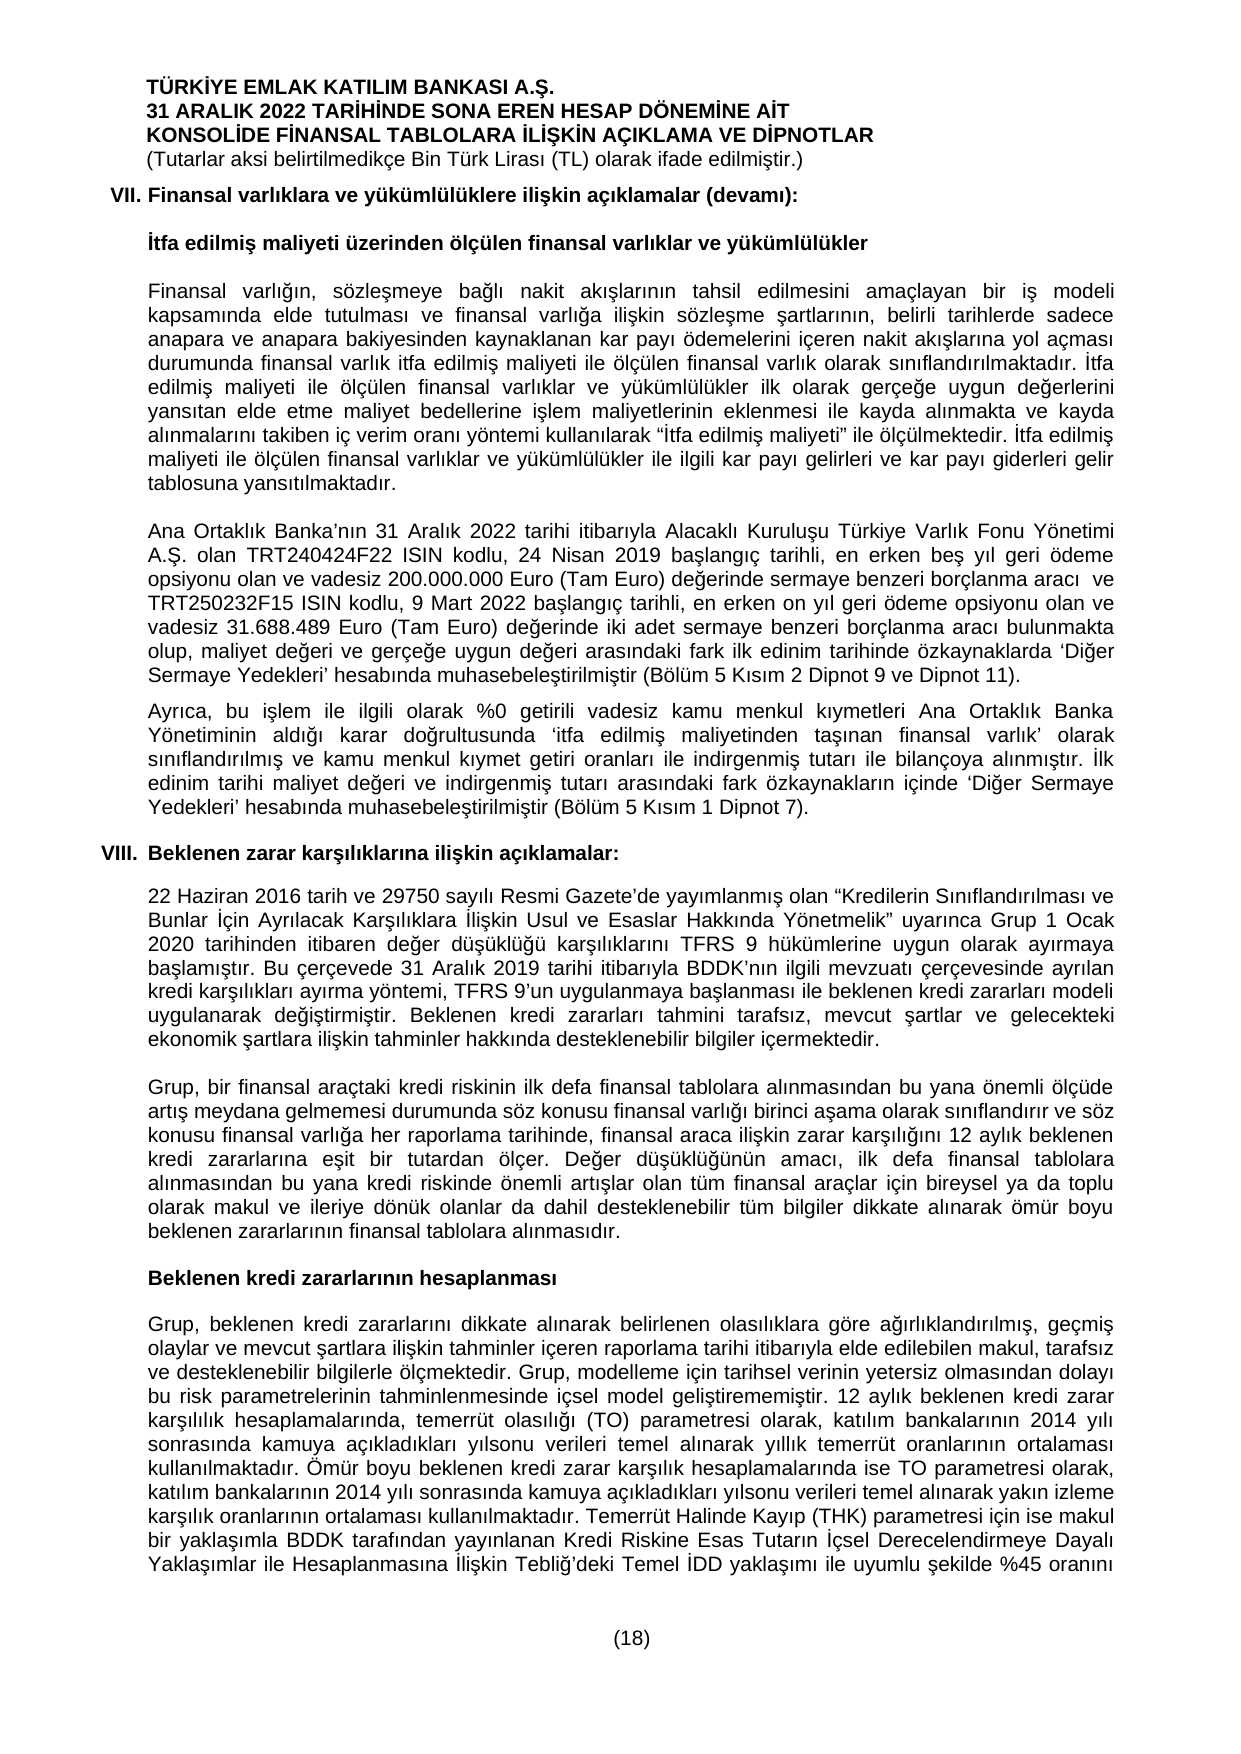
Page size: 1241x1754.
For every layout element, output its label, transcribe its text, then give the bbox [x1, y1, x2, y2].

text Grup, bir finansal araçtaki kredi riskinin ilk defa finansal tablolara alınmasından bu yana önemli ölçüde artış meydana gelmemesi durumunda söz konusu finansal varlığı birinci aşama olarak sınıflandırır ve söz konusu finansal varlığa her raporlama tarihinde, finansal araca ilişkin zarar karşılığını 12 aylık beklenen kredi zararlarına eşit bir tutardan ölçer. Değer düşüklüğünün amacı, ilk defa finansal tablolara alınmasından bu yana kredi riskinde önemli artışlar olan tüm finansal araçlar için bireysel ya da toplu olarak makul ve ileriye dönük olanlar da dahil desteklenebilir tüm bilgiler dikkate alınarak ömür boyu beklenen zararlarının finansal tablolara alınmasıdır. [148, 1075, 1116, 1243]
text VIII. Beklenen zarar karşılıklarına ilişkin açıklamalar: [89, 843, 984, 865]
text İtfa edilmiş maliyeti üzerinden ölçülen finansal varlıklar ve yükümlülükler [148, 231, 1116, 255]
text Finansal varlığın, sözleşmeye bağlı nakit akışlarının tahsil edilmesini amaçlayan bir iş modeli kapsamında elde tutulması ve finansal varlığa ilişkin sözleşme şartlarının, belirli tarihlerde sadece anapara ve anapara bakiyesinden kaynaklanan kar payı ödemelerini içeren nakit akışlarına yol açması durumunda finansal varlık itfa edilmiş maliyeti ile ölçülen finansal varlık olarak sınıflandırılmaktadır. İtfa edilmiş maliyeti ile ölçülen finansal varlıklar ve yükümlülükler ilk olarak gerçeğe uygun değerlerini yansıtan elde etme maliyet bedellerine işlem maliyetlerinin eklenmesi ile kayda alınmakta ve kayda alınmalarını takiben iç verim oranı yöntemi kullanılarak “İtfa edilmiş maliyeti” ile ölçülmektedir. İtfa edilmiş maliyeti ile ölçülen finansal varlıklar ve yükümlülükler ile ilgili kar payı gelirleri ve kar payı giderleri gelir tablosuna yansıtılmaktadır. [148, 279, 1116, 495]
text 22 Haziran 2016 tarih ve 29750 sayılı Resmi Gazete’de yayımlanmış olan “Kredilerin Sınıflandırılması ve Bunlar İçin Ayrılacak Karşılıklara İlişkin Usul ve Esaslar Hakkında Yönetmelik” uyarınca Grup 1 Ocak 2020 tarihinden itibaren değer düşüklüğü karşılıklarını TFRS 9 hükümlerine uygun olarak ayırmaya başlamıştır. Bu çerçevede 31 Aralık 2019 tarihi itibarıyla BDDK’nın ilgili mevzuatı çerçevesinde ayrılan kredi karşılıkları ayırma yöntemi, TFRS 9’un uygulanmaya başlanması ile beklenen kredi zararları modeli uygulanarak değiştirmiştir. Beklenen kredi zararları tahmini tarafsız, mevcut şartlar ve gelecekteki ekonomik şartlara ilişkin tahminler hakkında desteklenebilir bilgiler içermektedir. [148, 883, 1116, 1051]
text Ana Ortaklık Banka’nın 31 Aralık 2022 tarihi itibarıyla Alacaklı Kuruluşu Türkiye Varlık Fonu Yönetimi A.Ş. olan TRT240424F22 ISIN kodlu, 24 Nisan 2019 başlangıç tarihli, en erken beş yıl geri ödeme opsiyonu olan ve vadesiz 200.000.000 Euro (Tam Euro) değerinde sermaye benzeri borçlanma aracı ve TRT250232F15 ISIN kodlu, 9 Mart 2022 başlangıç tarihli, en erken on yıl geri ödeme opsiyonu olan ve vadesiz 31.688.489 Euro (Tam Euro) değerinde iki adet sermaye benzeri borçlanma aracı bulunmakta olup, maliyet değeri ve gerçeğe uygun değeri arasındaki fark ilk edinim tarihinde özkaynaklarda ‘Diğer Sermaye Yedekleri’ hesabında muhasebeleştirilmiştir (Bölüm 5 Kısım 2 Dipnot 9 ve Dipnot 11). [148, 519, 1116, 686]
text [148, 1312, 1116, 1576]
text Beklenen kredi zararlarının hesaplanması [148, 1267, 1116, 1289]
text VII. Finansal varlıklara ve yükümlülüklere ilişkin açıklamalar (devamı): [110, 183, 1116, 207]
text Ayrıca, bu işlem ile ilgili olarak %0 getirili vadesiz kamu menkul kıymetleri Ana Ortaklık Banka Yönetiminin aldığı karar doğrultusunda ‘itfa edilmiş maliyetinden taşınan finansal varlık’ olarak sınıflandırılmış ve kamu menkul kıymet getiri oranları ile indirgenmiş tutarı ile bilançoya alınmıştır. İlk edinim tarihi maliyet değeri ve indirgenmiş tutarı arasındaki fark özkaynakların içinde ‘Diğer Sermaye Yedekleri’ hesabında muhasebeleştirilmiştir (Bölüm 5 Kısım 1 Dipnot 7). [148, 699, 1116, 819]
